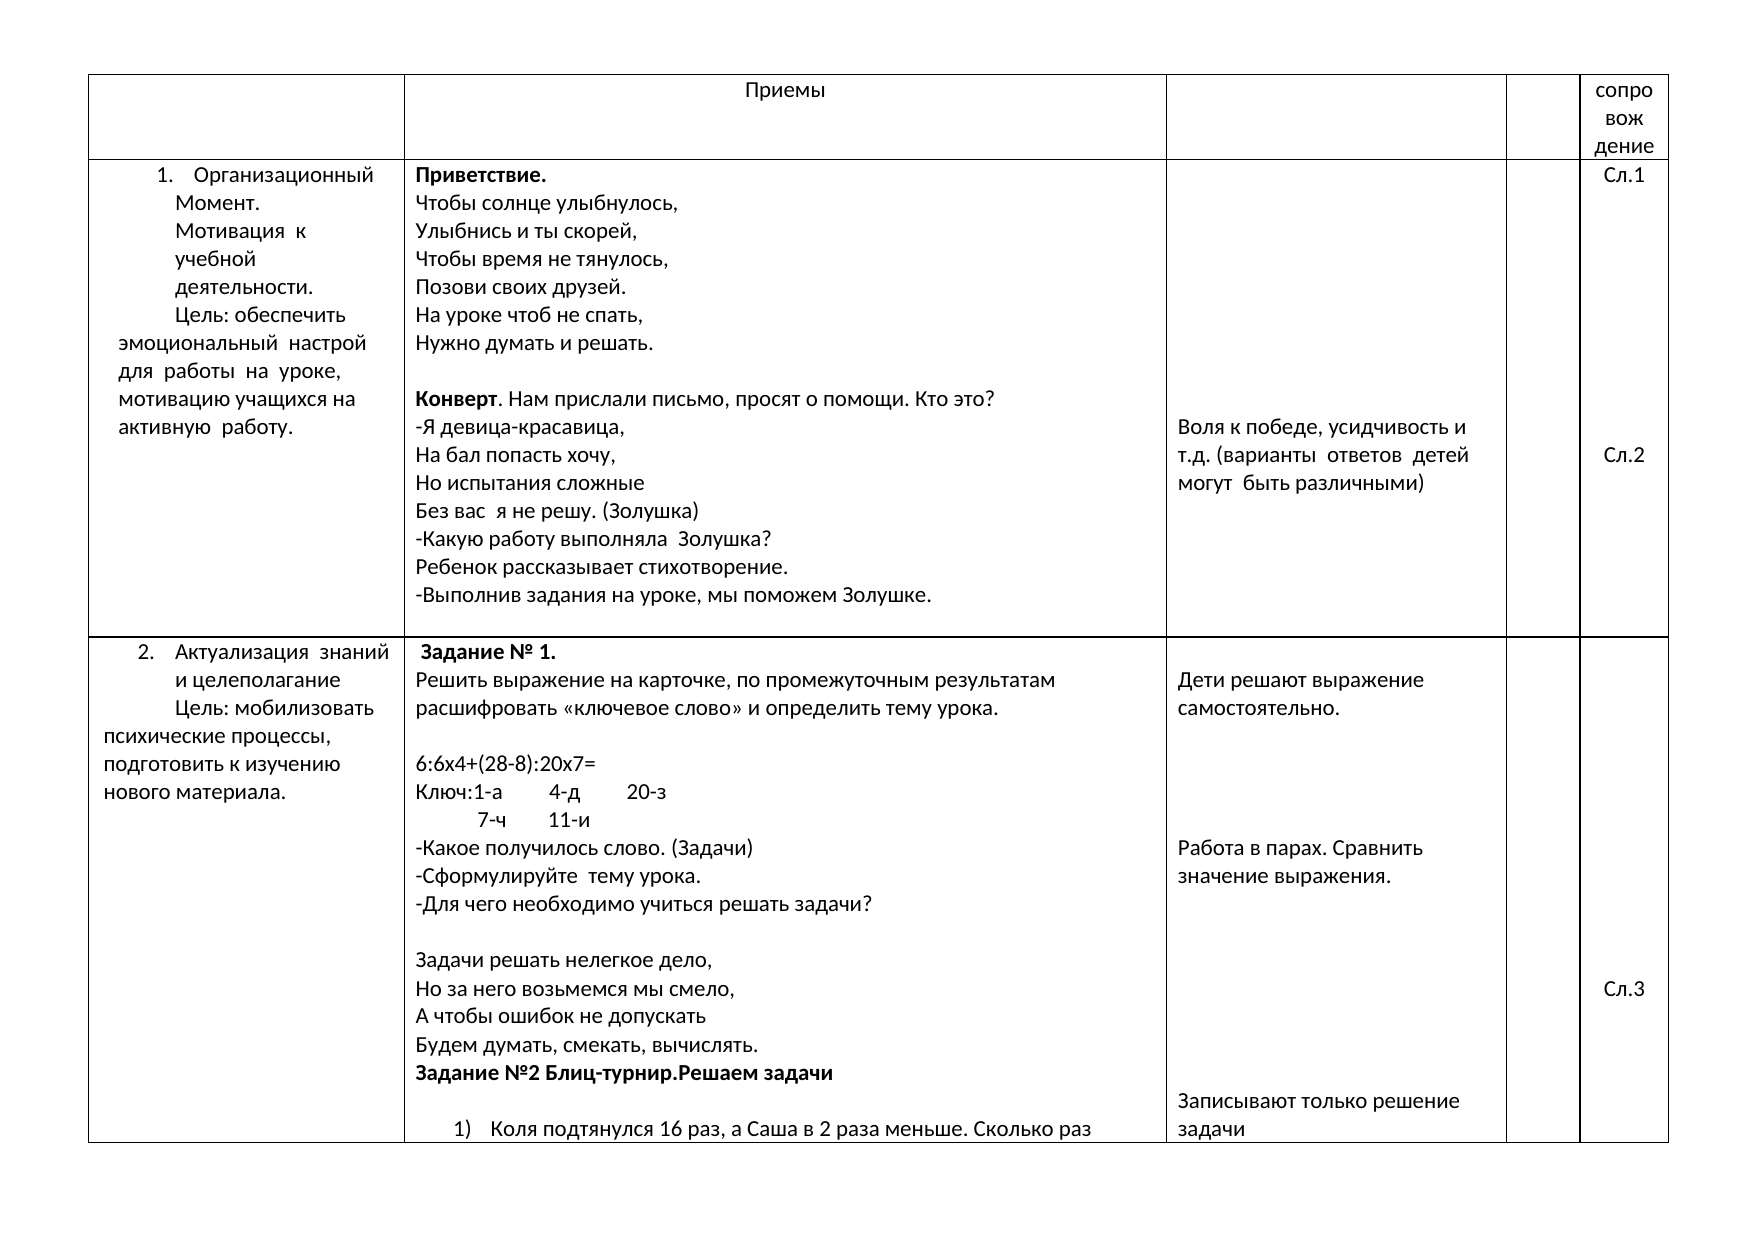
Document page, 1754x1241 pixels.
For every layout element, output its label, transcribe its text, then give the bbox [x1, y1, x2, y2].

table_cell Сл.3 Сл.4 [1581, 638, 1668, 1142]
table_cell [1507, 160, 1579, 636]
table_cell Сл.1 Сл.2 [1581, 160, 1668, 636]
table_cell Воля к победе, усидчивость и т.д. (варианты ответов детей могут быть различными) [1167, 160, 1506, 636]
table_header [1507, 75, 1579, 159]
table_cell Организационный Момент. Мотивация к учебной деятельности. Цель: обеспечить эмоциональный настрой для работы на уроке, мотивацию учащихся на активную работу. [89, 160, 404, 636]
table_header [1167, 75, 1506, 159]
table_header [89, 75, 404, 159]
table_cell Приветствие. Чтобы солнце улыбнулось, Улыбнись и ты скорей, Чтобы время не тянулось, Позови своих друзей. На уроке чтоб не спать, Нужно думать и решать. Конверт. Нам прислали письмо, просят о помощи. Кто это? -Я девица-красавица, На бал попасть хочу, Но испытания сложные Без вас я не решу. (Золушка) -Какую работу выполняла Золушка? Ребенок рассказывает стихотворение. -Выполнив задания на уроке, мы поможем Золушке. [405, 160, 1166, 636]
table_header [1581, 75, 1668, 159]
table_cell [405, 638, 1166, 1142]
table_cell [1507, 638, 1579, 1142]
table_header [405, 75, 1166, 159]
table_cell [89, 638, 404, 1142]
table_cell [1167, 638, 1506, 1142]
